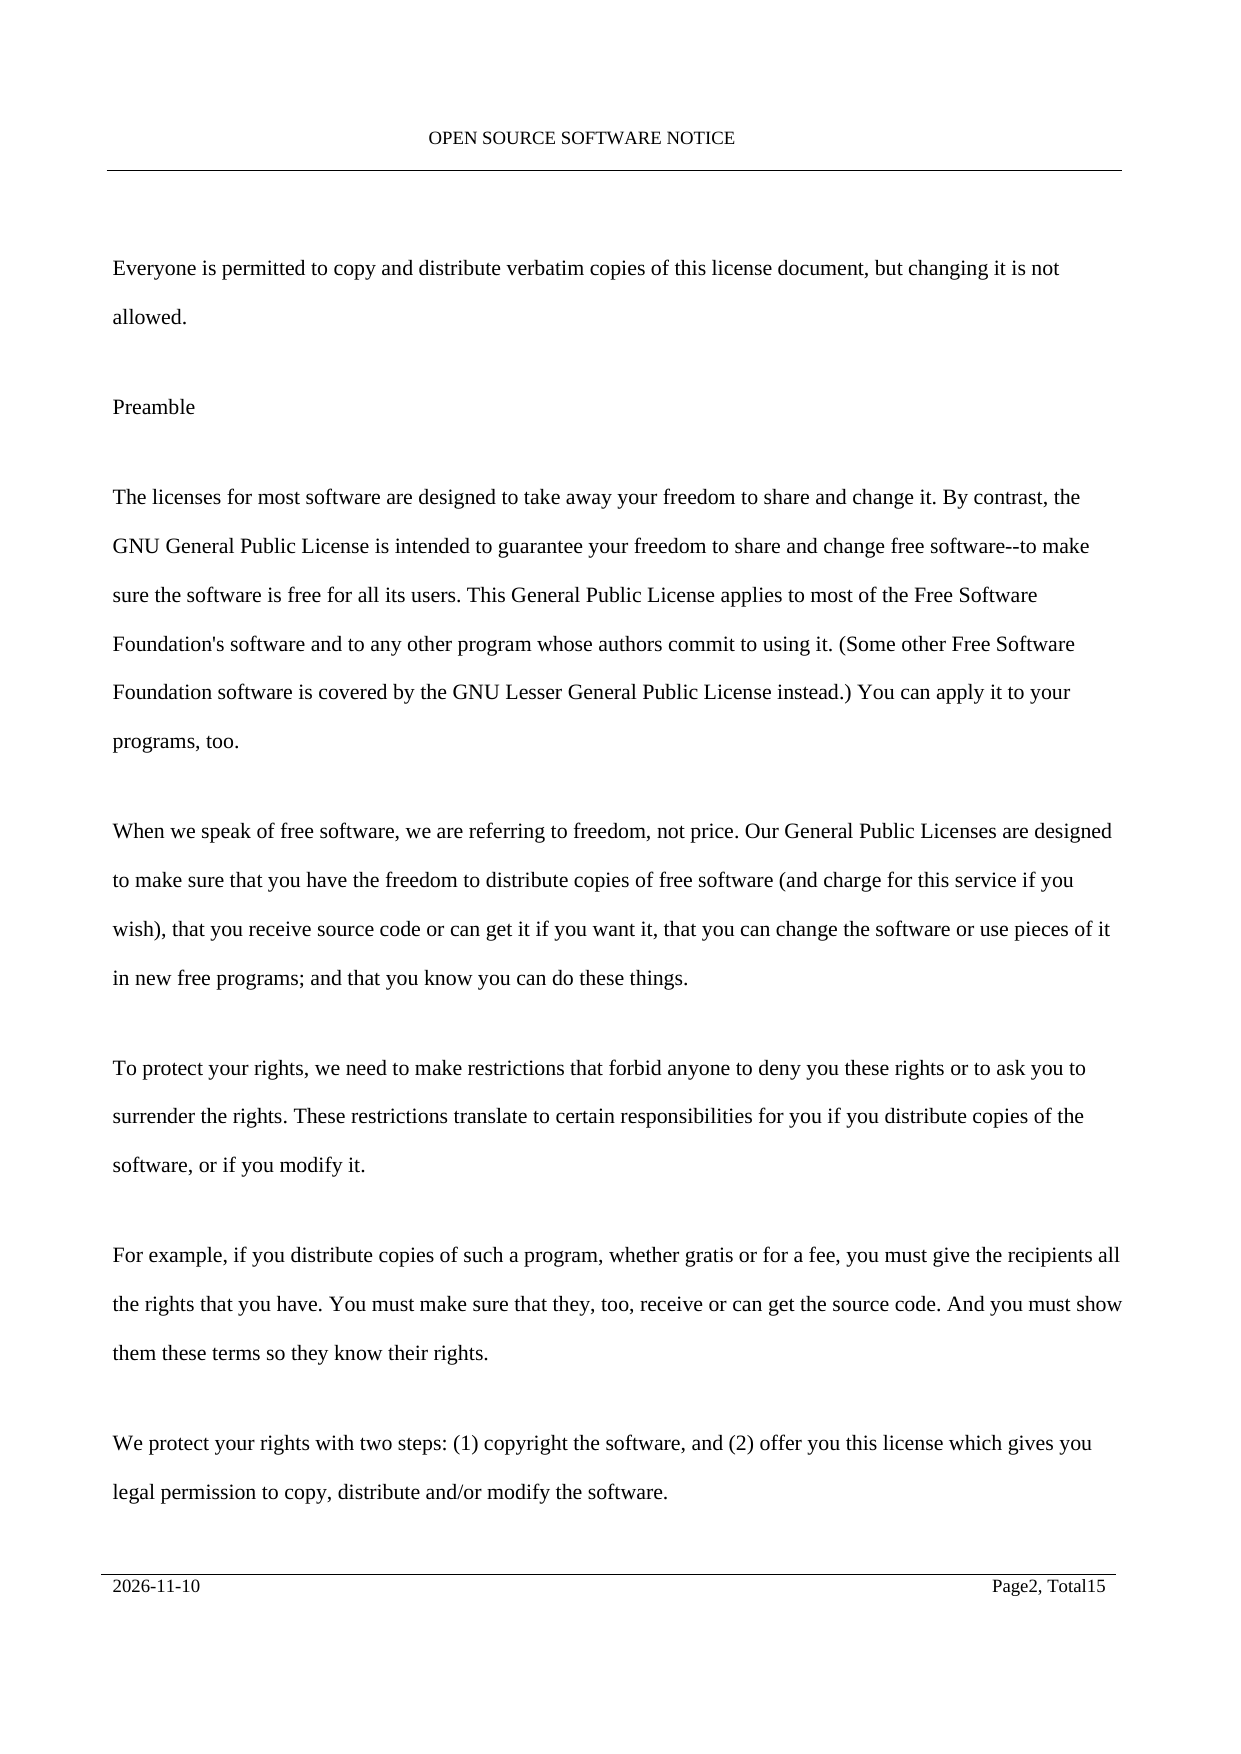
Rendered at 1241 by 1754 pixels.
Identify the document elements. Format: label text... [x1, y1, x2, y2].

text The licenses for most software are designed to take away your freedom to share and change it. By contrast, the GNU General Public License is intended to guarantee your freedom to share and change free software--to make sure the software is free for all its users. This General Public License applies to most of the Free Software Foundation's software and to any other program whose authors commit to using it. (Some other Free Software Foundation software is covered by the GNU Lesser General Public License instead.) You can apply it to your programs, too. [112, 481, 1128, 757]
text We protect your rights with two steps: (1) copyright the software, and (2) offer you this license which gives you legal permission to copy, distribute and/or modify the software. [112, 1426, 1128, 1508]
text For example, if you distribute copies of such a program, whether gratis or for a fee, you must give the recipients all the rights that you have. You must make sure that they, too, receive or can get the source code. And you must show them these terms so they know their rights. [112, 1239, 1128, 1369]
text When we speak of free software, we are referring to freedom, not price. Our General Public Licenses are designed to make sure that you have the freedom to distribute copies of free software (and charge for this service if you wish), that you receive source code or can get it if you want it, that you can change the software or use pieces of it in new free programs; and that you know you can do these things. [112, 814, 1128, 993]
text To protect your rights, we need to make restrictions that forbid anyone to deny you these rights or to ask you to surrender the rights. These restrictions translate to certain responsibilities for you if you distribute copies of the software, or if you modify it. [112, 1051, 1128, 1181]
text Preamble [112, 390, 1128, 423]
text Everyone is permitted to copy and distribute verbatim copies of this license document, but changing it is not allowed. [112, 251, 1128, 333]
